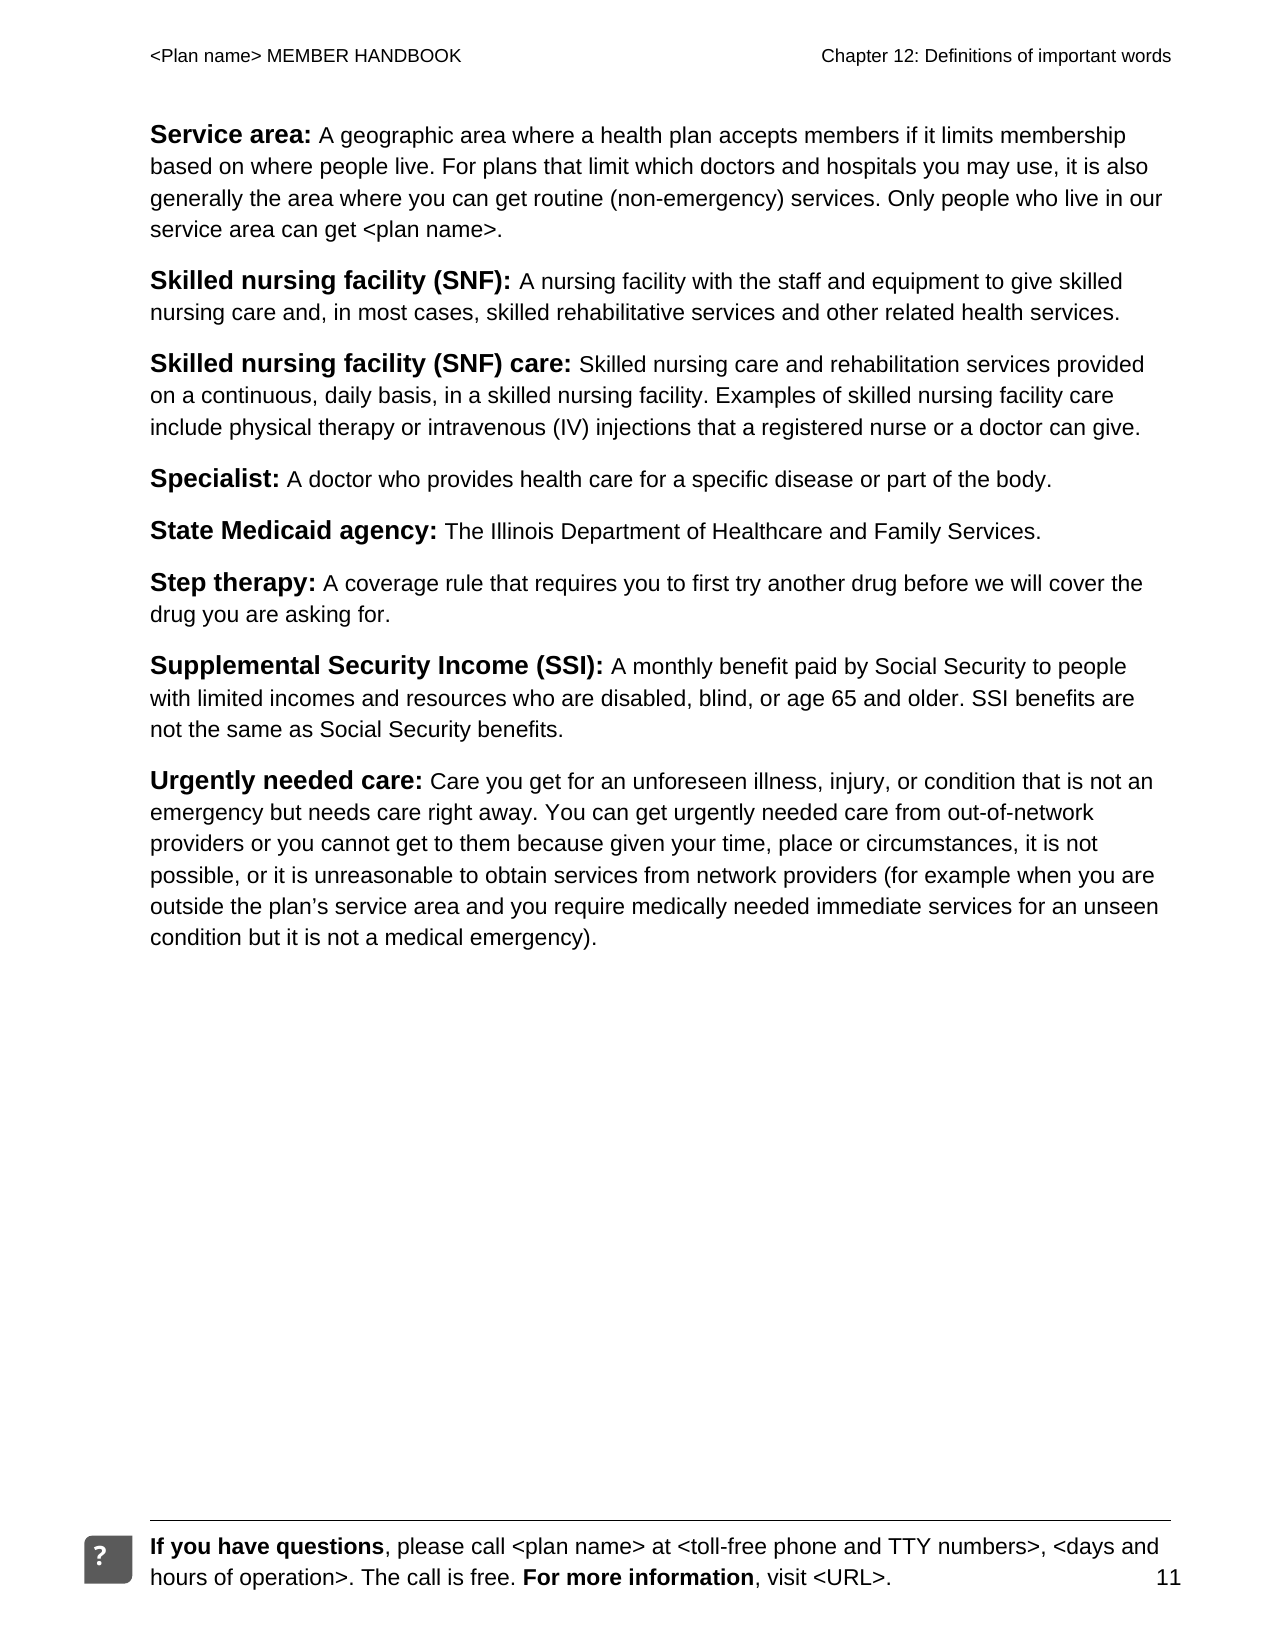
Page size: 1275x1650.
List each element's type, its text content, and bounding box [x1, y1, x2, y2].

subtitle Service area: A geographic area where a health plan accepts members if it limits membership based on where people live. For plans that limit which doctors and hospitals you may use, it is also generally the area where you can get routine (non-emergency) services. Only people who live in our service area can get <plan name>. [150, 118, 1171, 243]
subtitle Specialist: A doctor who provides health care for a specific disease or part of the body. [150, 462, 1171, 493]
subtitle Skilled nursing facility (SNF) care: Skilled nursing care and rehabilitation services provided on a continuous, daily basis, in a skilled nursing facility. Examples of skilled nursing facility care include physical therapy or intravenous (IV) injections that a registered nurse or a doctor can give. [150, 348, 1171, 441]
subtitle Step therapy: A coverage rule that requires you to first try another drug before we will cover the drug you are asking for. [150, 566, 1171, 629]
subtitle State Medicaid agency: The Illinois Department of Healthcare and Family Services. [150, 514, 1171, 546]
subtitle Skilled nursing facility (SNF): A nursing facility with the staff and equipment to give skilled nursing care and, in most cases, skilled rehabilitative services and other related health services. [150, 264, 1171, 327]
subtitle Urgently needed care: Care you get for an unforeseen illness, injury, or condition that is not an emergency but needs care right away. You can get urgently needed care from out-of-network providers or you cannot get to them because given your time, place or circumstances, it is not possible, or it is unreasonable to obtain services from network providers (for example when you are outside the plan’s service area and you require medically needed immediate services for an unseen condition but it is not a medical emergency). [150, 764, 1171, 952]
subtitle Supplemental Security Income (SSI): A monthly benefit paid by Social Security to people with limited incomes and resources who are disabled, blind, or age 65 and older. SSI benefits are not the same as Social Security benefits. [150, 650, 1171, 743]
